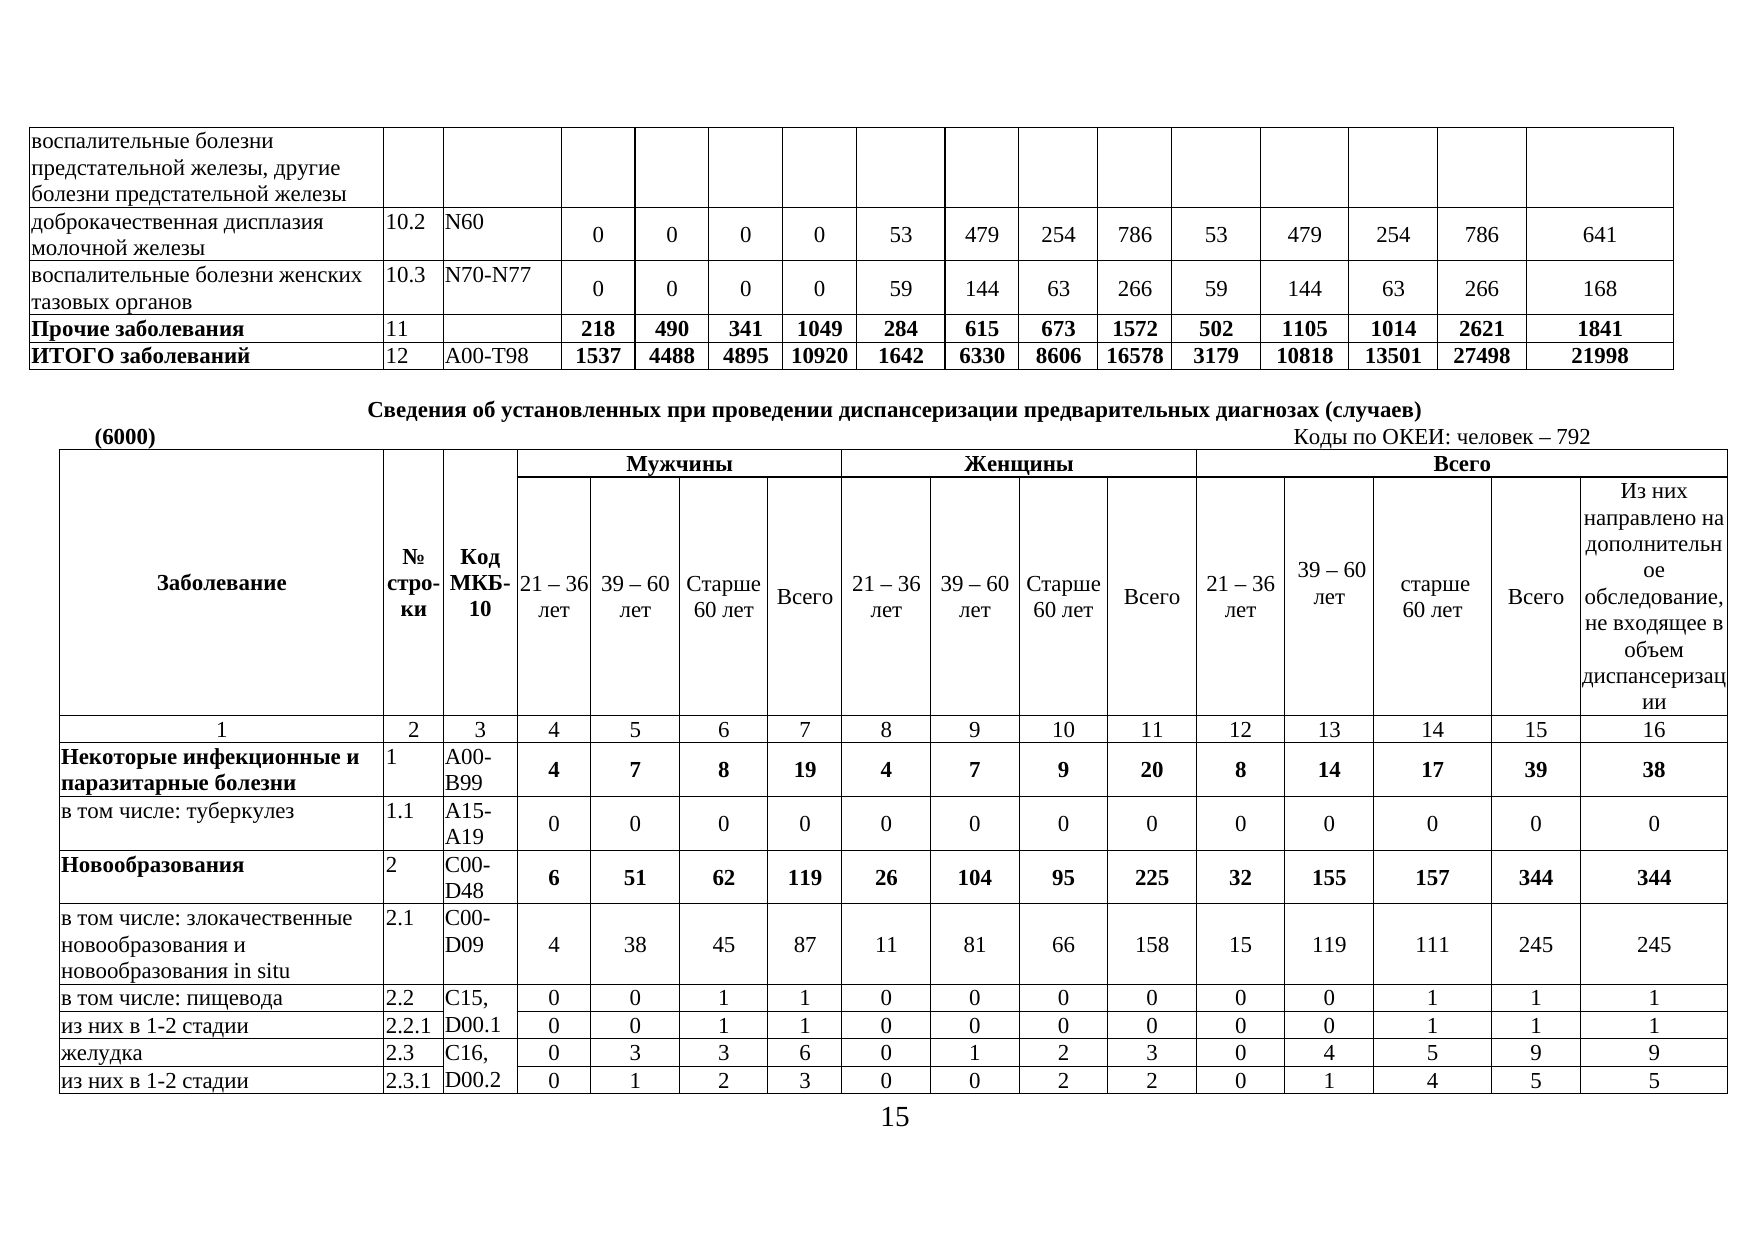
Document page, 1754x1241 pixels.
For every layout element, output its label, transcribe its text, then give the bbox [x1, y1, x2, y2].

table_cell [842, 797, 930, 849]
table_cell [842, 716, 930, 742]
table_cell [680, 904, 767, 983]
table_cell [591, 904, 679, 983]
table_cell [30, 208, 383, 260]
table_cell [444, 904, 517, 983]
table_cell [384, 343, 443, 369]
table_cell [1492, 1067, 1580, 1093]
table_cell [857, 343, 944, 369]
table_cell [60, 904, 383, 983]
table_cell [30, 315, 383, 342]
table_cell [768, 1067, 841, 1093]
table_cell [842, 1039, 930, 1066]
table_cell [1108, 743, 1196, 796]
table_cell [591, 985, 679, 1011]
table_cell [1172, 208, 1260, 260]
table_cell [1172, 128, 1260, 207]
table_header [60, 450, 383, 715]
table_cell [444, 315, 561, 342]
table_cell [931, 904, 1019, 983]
text (6000) Коды по ОКЕИ: человек – 792 [89, 423, 1701, 449]
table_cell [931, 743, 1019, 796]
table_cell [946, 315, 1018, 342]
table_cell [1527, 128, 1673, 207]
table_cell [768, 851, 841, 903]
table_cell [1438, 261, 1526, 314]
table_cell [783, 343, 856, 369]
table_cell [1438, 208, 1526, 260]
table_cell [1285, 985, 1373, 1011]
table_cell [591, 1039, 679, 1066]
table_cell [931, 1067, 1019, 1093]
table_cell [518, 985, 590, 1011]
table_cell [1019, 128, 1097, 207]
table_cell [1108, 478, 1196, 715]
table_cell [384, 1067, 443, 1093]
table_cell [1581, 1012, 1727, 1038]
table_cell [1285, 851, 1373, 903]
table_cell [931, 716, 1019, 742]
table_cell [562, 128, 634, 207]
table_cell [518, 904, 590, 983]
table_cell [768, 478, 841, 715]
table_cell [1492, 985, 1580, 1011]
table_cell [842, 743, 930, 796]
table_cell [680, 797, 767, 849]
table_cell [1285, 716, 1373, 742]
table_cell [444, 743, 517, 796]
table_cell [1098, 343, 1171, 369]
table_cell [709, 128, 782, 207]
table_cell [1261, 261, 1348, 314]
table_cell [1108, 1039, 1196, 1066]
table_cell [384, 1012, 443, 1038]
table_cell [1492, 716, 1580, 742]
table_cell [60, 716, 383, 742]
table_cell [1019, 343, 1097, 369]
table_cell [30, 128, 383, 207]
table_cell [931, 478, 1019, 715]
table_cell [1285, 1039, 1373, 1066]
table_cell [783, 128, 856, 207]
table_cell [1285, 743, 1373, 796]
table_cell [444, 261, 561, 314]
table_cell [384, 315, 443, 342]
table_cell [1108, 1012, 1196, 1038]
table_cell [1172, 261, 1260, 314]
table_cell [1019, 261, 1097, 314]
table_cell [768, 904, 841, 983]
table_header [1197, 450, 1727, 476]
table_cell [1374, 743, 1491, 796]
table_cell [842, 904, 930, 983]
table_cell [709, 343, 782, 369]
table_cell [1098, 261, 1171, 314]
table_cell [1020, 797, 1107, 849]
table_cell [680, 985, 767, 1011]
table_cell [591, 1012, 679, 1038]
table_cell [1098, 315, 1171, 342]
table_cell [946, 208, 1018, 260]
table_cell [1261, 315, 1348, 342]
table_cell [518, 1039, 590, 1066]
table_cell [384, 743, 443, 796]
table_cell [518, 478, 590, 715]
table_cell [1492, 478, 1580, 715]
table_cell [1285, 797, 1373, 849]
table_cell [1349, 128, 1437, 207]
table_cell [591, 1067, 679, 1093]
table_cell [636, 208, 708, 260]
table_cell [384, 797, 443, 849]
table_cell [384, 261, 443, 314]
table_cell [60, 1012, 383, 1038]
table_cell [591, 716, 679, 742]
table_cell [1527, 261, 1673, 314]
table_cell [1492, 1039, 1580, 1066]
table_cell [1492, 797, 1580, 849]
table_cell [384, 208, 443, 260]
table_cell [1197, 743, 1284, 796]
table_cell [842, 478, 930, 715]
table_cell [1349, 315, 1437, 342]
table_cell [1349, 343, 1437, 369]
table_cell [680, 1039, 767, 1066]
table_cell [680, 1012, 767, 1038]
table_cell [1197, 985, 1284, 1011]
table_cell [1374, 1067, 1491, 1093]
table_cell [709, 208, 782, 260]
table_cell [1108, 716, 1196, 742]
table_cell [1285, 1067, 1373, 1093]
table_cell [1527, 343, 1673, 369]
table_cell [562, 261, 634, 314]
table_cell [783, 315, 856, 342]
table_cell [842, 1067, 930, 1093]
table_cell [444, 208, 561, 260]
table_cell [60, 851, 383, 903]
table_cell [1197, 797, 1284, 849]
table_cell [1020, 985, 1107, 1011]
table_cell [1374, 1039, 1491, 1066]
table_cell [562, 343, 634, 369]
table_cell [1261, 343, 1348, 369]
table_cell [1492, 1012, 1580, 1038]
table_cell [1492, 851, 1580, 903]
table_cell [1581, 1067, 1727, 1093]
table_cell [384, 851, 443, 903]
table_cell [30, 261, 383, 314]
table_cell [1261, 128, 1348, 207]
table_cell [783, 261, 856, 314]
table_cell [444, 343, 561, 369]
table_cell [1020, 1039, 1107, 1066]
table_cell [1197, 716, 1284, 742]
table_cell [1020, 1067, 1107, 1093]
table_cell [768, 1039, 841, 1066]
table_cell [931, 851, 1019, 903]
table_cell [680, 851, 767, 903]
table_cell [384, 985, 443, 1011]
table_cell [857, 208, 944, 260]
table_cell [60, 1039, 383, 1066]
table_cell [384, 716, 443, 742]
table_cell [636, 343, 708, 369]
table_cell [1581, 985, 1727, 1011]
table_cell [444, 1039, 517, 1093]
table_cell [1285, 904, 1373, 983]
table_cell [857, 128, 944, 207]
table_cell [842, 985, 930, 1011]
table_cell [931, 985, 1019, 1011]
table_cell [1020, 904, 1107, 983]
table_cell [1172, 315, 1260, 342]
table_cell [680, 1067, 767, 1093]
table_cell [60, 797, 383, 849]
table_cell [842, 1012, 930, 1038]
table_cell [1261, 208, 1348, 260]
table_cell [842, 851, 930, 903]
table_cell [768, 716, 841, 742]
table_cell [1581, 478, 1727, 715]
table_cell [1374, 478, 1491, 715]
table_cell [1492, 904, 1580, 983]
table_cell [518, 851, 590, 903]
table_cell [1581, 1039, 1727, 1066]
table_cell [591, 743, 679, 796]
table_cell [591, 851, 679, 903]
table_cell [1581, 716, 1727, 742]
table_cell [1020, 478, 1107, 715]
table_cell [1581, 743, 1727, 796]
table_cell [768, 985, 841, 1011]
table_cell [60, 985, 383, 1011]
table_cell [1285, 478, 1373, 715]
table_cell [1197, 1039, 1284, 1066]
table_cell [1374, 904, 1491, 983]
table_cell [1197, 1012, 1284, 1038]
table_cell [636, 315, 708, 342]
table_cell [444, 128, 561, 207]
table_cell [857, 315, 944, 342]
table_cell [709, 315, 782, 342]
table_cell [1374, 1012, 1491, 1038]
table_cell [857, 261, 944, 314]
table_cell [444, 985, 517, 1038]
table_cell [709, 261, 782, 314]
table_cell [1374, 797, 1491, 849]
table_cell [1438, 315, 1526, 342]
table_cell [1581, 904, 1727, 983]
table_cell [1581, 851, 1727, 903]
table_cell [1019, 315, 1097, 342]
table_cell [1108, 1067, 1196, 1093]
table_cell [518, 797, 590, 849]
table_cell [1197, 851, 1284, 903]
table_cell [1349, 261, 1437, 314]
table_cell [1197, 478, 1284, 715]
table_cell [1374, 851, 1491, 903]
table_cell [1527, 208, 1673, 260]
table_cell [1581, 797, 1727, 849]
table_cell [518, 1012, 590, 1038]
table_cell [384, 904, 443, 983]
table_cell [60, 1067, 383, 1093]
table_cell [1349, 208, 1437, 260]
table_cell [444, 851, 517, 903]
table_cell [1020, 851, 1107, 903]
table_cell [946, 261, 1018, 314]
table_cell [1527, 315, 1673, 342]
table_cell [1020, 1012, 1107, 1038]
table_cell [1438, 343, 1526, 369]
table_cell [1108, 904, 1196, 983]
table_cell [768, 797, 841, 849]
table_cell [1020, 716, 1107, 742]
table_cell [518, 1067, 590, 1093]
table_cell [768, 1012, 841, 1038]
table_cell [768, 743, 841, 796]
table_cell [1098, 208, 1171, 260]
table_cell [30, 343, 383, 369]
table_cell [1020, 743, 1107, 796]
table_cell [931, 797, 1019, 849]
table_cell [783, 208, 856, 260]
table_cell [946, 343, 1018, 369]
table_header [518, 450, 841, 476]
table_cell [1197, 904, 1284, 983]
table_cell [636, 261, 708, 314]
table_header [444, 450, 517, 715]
text Сведения об установленных при проведении диспансеризации предварительных диагнозах (случаев) [89, 396, 1701, 423]
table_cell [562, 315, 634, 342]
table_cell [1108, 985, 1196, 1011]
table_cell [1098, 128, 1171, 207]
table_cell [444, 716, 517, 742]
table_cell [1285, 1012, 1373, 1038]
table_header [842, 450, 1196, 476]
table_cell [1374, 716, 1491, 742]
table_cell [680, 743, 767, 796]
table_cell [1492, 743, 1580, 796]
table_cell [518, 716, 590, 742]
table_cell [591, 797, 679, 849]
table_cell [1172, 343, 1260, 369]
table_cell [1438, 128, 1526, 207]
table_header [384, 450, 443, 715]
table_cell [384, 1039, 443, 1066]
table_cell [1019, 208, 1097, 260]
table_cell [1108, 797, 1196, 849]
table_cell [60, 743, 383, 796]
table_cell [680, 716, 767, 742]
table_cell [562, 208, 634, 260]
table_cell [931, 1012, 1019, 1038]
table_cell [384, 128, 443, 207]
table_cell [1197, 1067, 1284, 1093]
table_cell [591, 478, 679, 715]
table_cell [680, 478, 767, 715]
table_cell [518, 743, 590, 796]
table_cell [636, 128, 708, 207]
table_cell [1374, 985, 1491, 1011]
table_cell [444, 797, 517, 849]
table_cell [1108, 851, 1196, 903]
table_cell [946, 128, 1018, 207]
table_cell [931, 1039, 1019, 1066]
